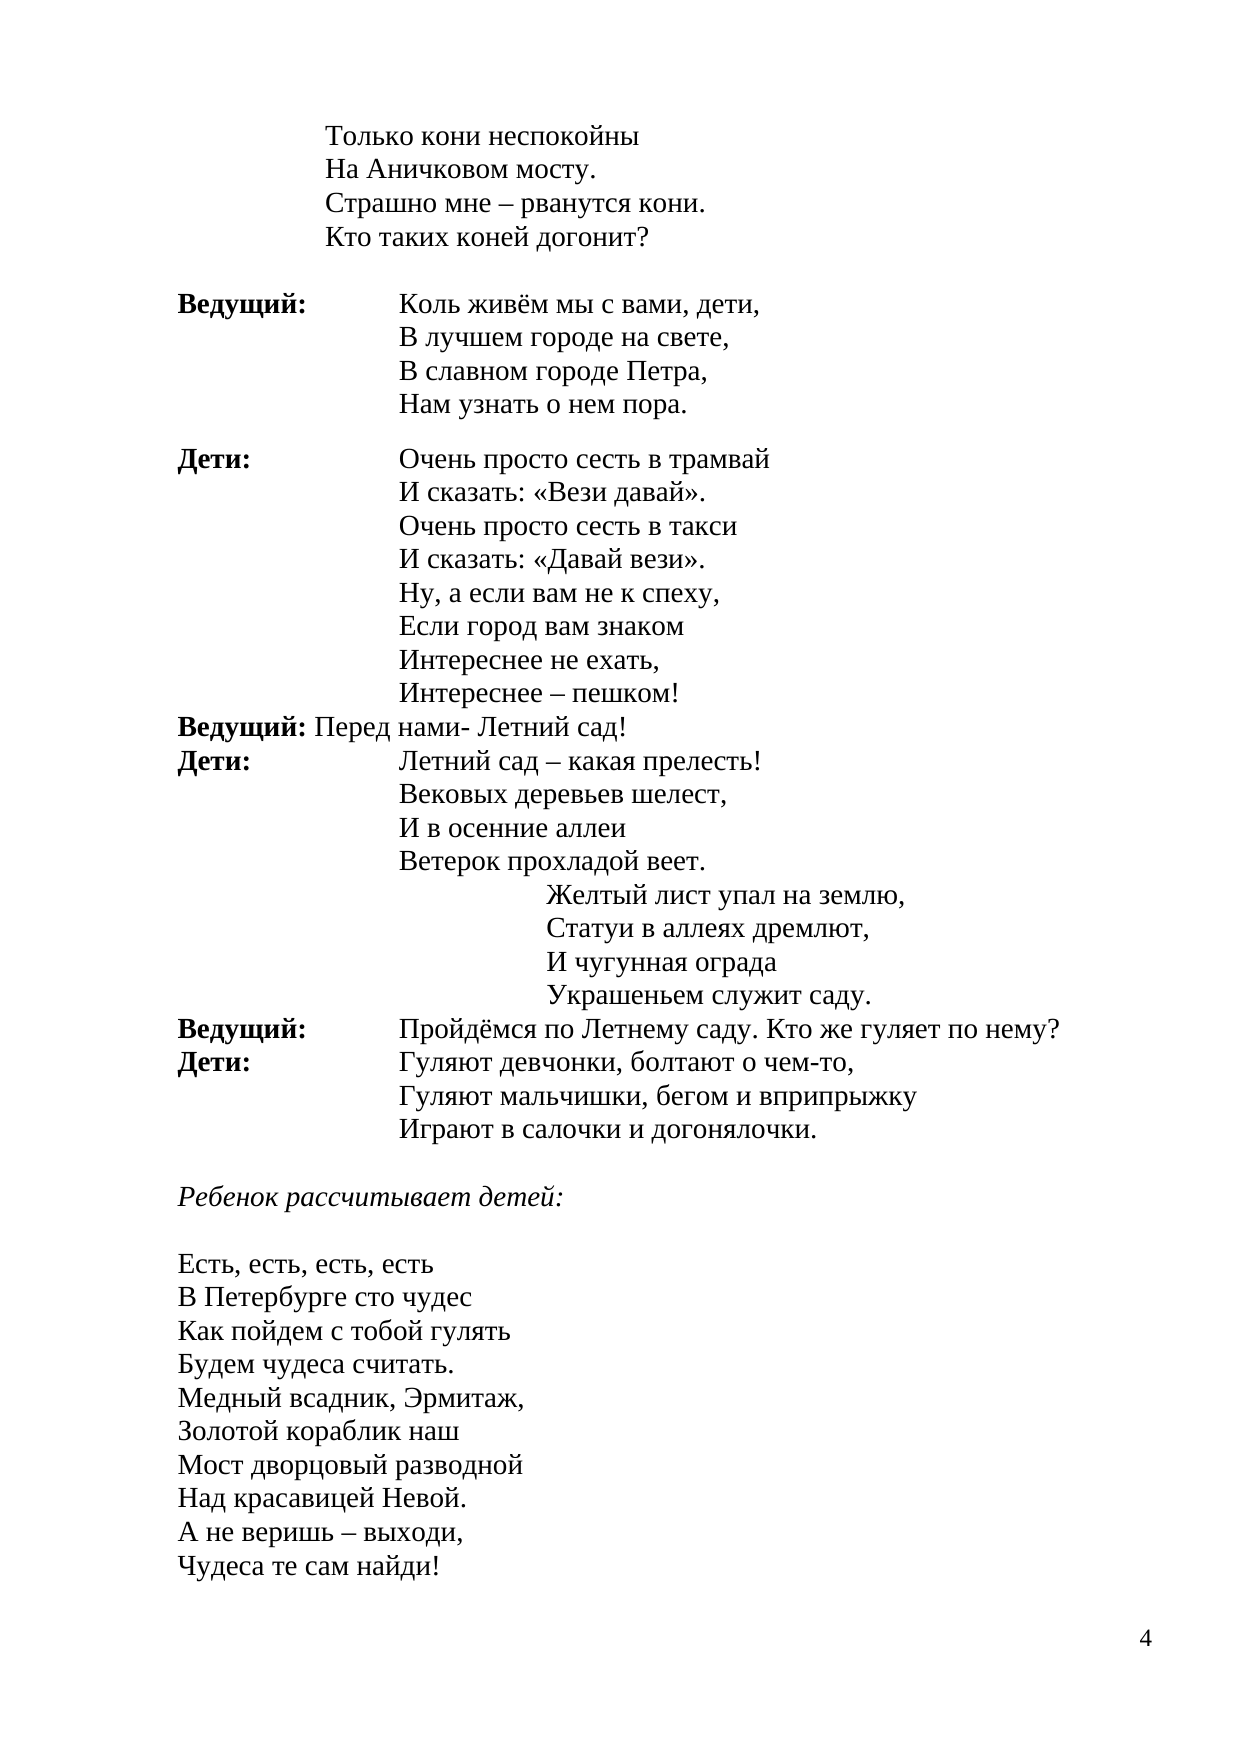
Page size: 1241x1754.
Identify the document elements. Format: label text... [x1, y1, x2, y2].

text Над красавицей Невой. [177, 1481, 1152, 1514]
text Как пойдем с тобой гулять [177, 1313, 1152, 1346]
text И сказать: «Давай вези». [88, 541, 1152, 575]
list В славном городе Петра, [252, 353, 1152, 386]
text Ну, а если вам не к спеху, [88, 575, 1152, 608]
text Чудеса те сам найди! [177, 1548, 1152, 1581]
text Желтый лист упал на землю, [177, 877, 1152, 910]
text Дети: Гуляют девчонки, болтают о чем-то, [177, 1044, 1152, 1078]
text Интереснее не ехать, [88, 642, 1152, 676]
text Будем чудеса считать. [177, 1346, 1152, 1380]
text И сказать: «Вези давай». [177, 474, 1152, 508]
list Нам узнать о нем пора. [252, 386, 1152, 420]
text Ребенок рассчитывает детей: [177, 1179, 1152, 1212]
list В лучшем городе на свете, [252, 319, 1152, 353]
text А не веришь – выходи, [177, 1514, 1152, 1548]
text Если город вам знаком [88, 608, 1152, 642]
text Дети: Летний сад – какая прелесть! [177, 743, 1152, 776]
text На Аничковом мосту. [177, 152, 1152, 185]
text Интереснее – пешком! [88, 676, 1152, 709]
text Ведущий: Перед нами- Летний сад! [177, 709, 1152, 743]
text Гуляют мальчишки, бегом и вприпрыжку [177, 1078, 1152, 1112]
text Ведущий: Коль живём мы с вами, дети, [177, 286, 1152, 319]
text Ведущий: Пройдёмся по Летнему саду. Кто же гуляет по нему? [177, 1011, 1152, 1044]
text Статуи в аллеях дремлют, [177, 910, 1152, 944]
text Золотой кораблик наш [177, 1413, 1152, 1447]
text Ветерок прохладой веет. [177, 843, 1152, 877]
text Мост дворцовый разводной [177, 1447, 1152, 1481]
text Медный всадник, Эрмитаж, [177, 1380, 1152, 1413]
text Есть, есть, есть, есть [177, 1246, 1152, 1279]
text И в осенние аллеи [177, 810, 1152, 843]
text Кто таких коней догонит? [177, 219, 1152, 252]
text Украшеньем служит саду. [251, 977, 1152, 1011]
text Страшно мне – рванутся кони. [177, 185, 1152, 219]
text Очень просто сесть в такси [88, 508, 1152, 541]
text И чугунная ограда [251, 944, 1152, 977]
text Дети: Очень просто сесть в трамвай [177, 441, 1152, 474]
text В Петербурге сто чудес [177, 1279, 1152, 1313]
text Вековых деревьев шелест, [177, 776, 1152, 810]
text Только кони неспокойны [177, 118, 1152, 152]
text Играют в салочки и догонялочки. [177, 1112, 1152, 1145]
